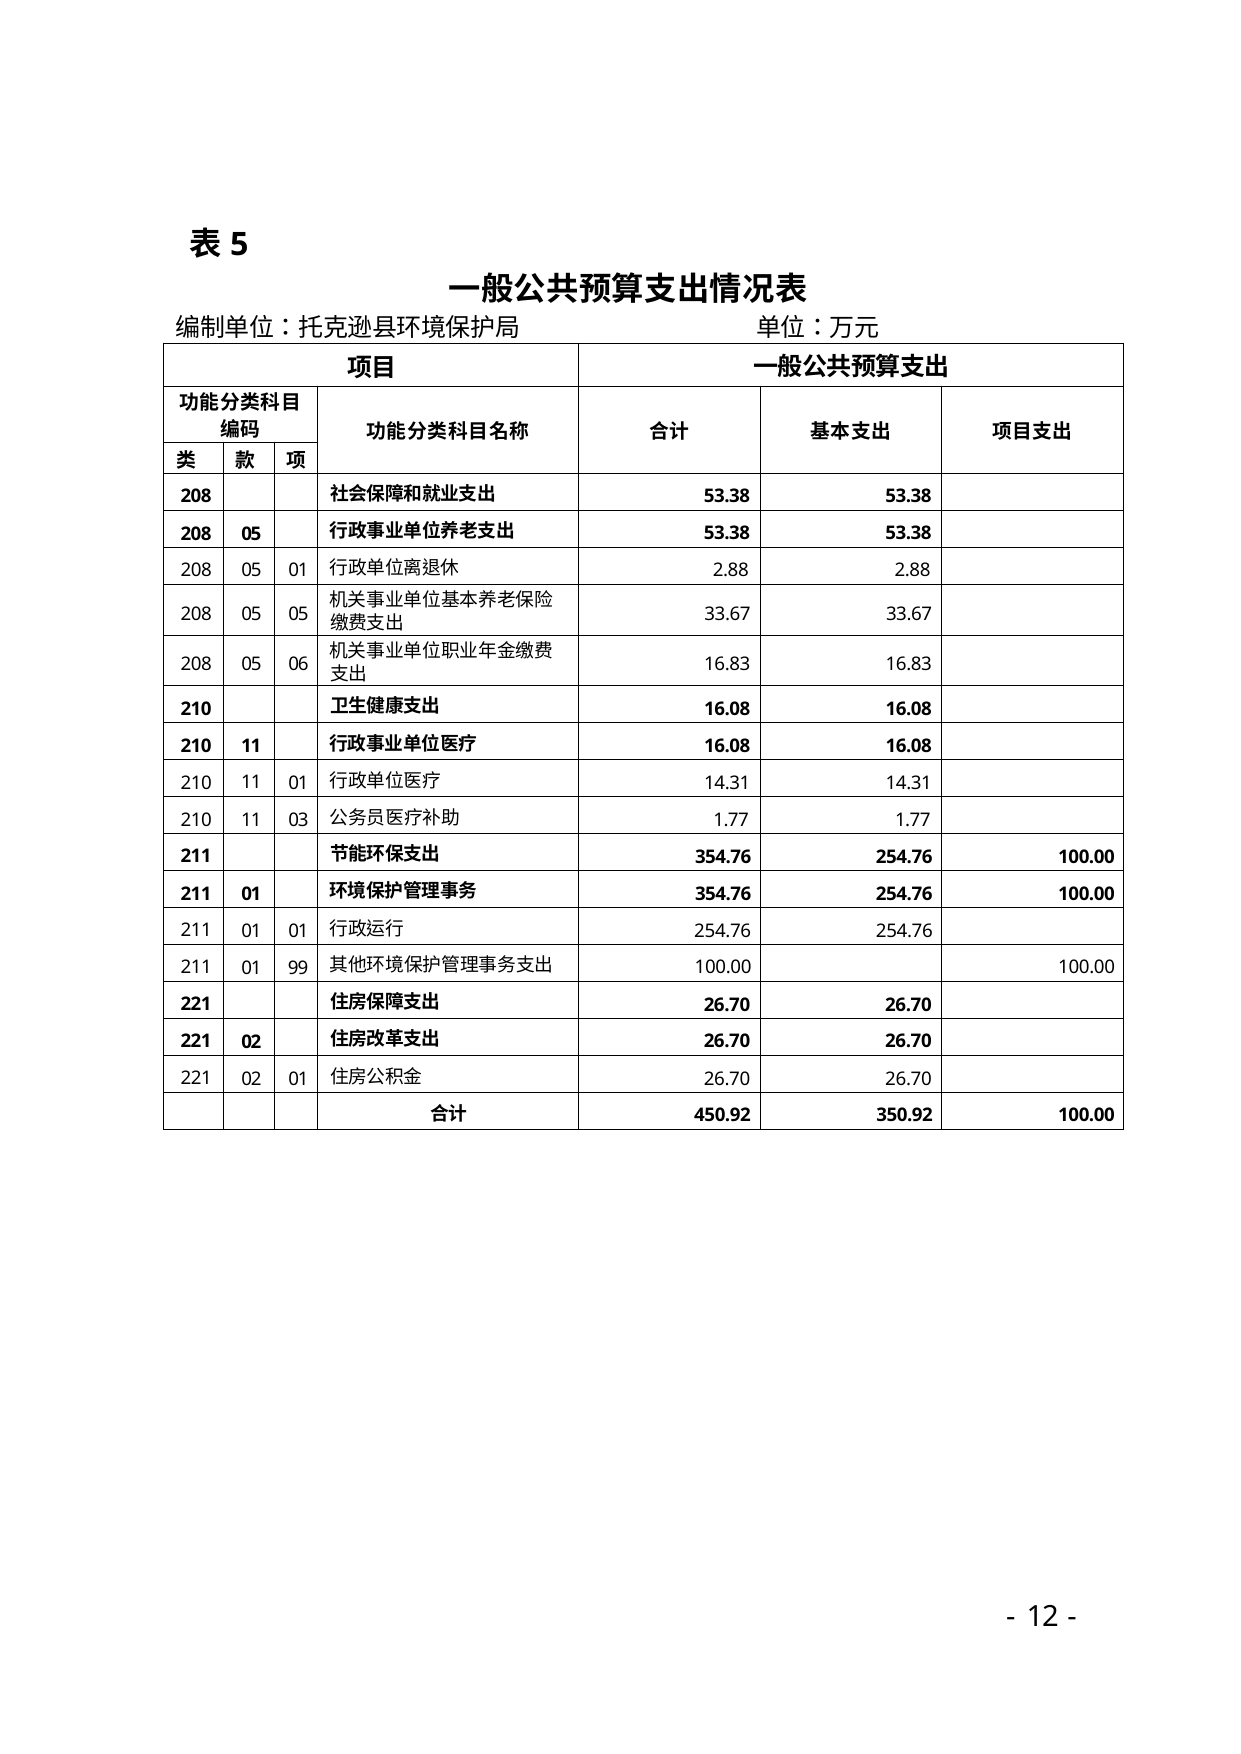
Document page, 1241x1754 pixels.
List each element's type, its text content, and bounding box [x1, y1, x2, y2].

table_cell 210 [164, 797, 223, 833]
table_cell [942, 548, 1123, 584]
table_cell [224, 474, 274, 510]
table_cell 211 [164, 945, 223, 981]
table_cell 16.08 [579, 723, 760, 759]
table_cell [942, 636, 1123, 685]
table_cell 05 [224, 548, 274, 584]
table_cell 合计 [579, 387, 760, 473]
table_cell 221 [164, 1056, 223, 1092]
table_cell 环境保护管理事务 [318, 871, 578, 907]
table_cell 210 [164, 686, 223, 722]
table_cell 款 [224, 443, 274, 473]
table_cell 14.31 [761, 760, 941, 796]
table_cell 99 [275, 945, 317, 981]
table_cell [275, 1019, 317, 1055]
table_cell 208 [164, 474, 223, 510]
table_cell [275, 723, 317, 759]
table_cell 33.67 [579, 585, 760, 635]
table_cell 节能环保支出 [318, 834, 578, 870]
table_cell 行政单位离退休 [318, 548, 578, 584]
table_cell 100.00 [942, 871, 1123, 907]
table_cell 1.77 [579, 797, 760, 833]
table_cell 16.08 [761, 723, 941, 759]
table_cell [275, 511, 317, 547]
table_cell 100.00 [942, 945, 1123, 981]
text 一般公共预算支出情况表 [448, 268, 1124, 308]
table_cell 14.31 [579, 760, 760, 796]
table_cell 住房改革支出 [318, 1019, 578, 1055]
table_cell 11 [224, 797, 274, 833]
table_cell 05 [224, 511, 274, 547]
table_cell 06 [275, 636, 317, 685]
table_cell 350.92 [761, 1093, 941, 1129]
table_cell 450.92 [579, 1093, 760, 1129]
table_cell [942, 686, 1123, 722]
table_cell 05 [275, 585, 317, 635]
table_cell 26.70 [579, 982, 760, 1018]
table_cell 16.08 [761, 686, 941, 722]
table_cell [224, 686, 274, 722]
table_cell 211 [164, 834, 223, 870]
table_cell 其他环境保护管理事务支出 [318, 945, 578, 981]
table_cell [164, 1093, 223, 1129]
table_cell [942, 760, 1123, 796]
table_cell 53.38 [579, 474, 760, 510]
table_cell 合计 [318, 1093, 578, 1129]
table_cell [275, 474, 317, 510]
table_cell 2.88 [579, 548, 760, 584]
table_cell 01 [275, 760, 317, 796]
table_cell 210 [164, 723, 223, 759]
table_cell 354.76 [579, 871, 760, 907]
table_cell 210 [164, 760, 223, 796]
table_cell 254.76 [761, 871, 941, 907]
table_cell [275, 982, 317, 1018]
table_cell 卫生健康支出 [318, 686, 578, 722]
table_cell 2.88 [761, 548, 941, 584]
table_cell 53.38 [579, 511, 760, 547]
table_cell 208 [164, 636, 223, 685]
table_cell [942, 797, 1123, 833]
table_cell 05 [224, 636, 274, 685]
text 表 5 [189, 223, 1124, 264]
table_cell 53.38 [761, 474, 941, 510]
table_cell 功能分类科目名称 [318, 387, 578, 473]
table_header 一般公共预算支出 [579, 344, 1123, 386]
table_cell [942, 585, 1123, 635]
table_cell [942, 908, 1123, 944]
table_cell 03 [275, 797, 317, 833]
table_cell 11 [224, 760, 274, 796]
table_cell [275, 871, 317, 907]
table_cell 26.70 [761, 1056, 941, 1092]
table_cell 33.67 [761, 585, 941, 635]
table_cell [942, 982, 1123, 1018]
table_cell 254.76 [761, 908, 941, 944]
table_header 项目 [164, 344, 578, 386]
table_cell 02 [224, 1019, 274, 1055]
table_cell 208 [164, 548, 223, 584]
table_cell 项目支出 [942, 387, 1123, 473]
table_cell 机关事业单位职业年金缴费 支出 [318, 636, 578, 685]
table_cell 100.00 [579, 945, 760, 981]
table_cell 项 [275, 443, 317, 473]
table_cell 100.00 [942, 1093, 1123, 1129]
table_cell 16.83 [579, 636, 760, 685]
table_cell 16.08 [579, 686, 760, 722]
table_cell 11 [224, 723, 274, 759]
table_cell 住房公积金 [318, 1056, 578, 1092]
table_cell 行政事业单位医疗 [318, 723, 578, 759]
table_cell 05 [224, 585, 274, 635]
table_cell 26.70 [579, 1056, 760, 1092]
table_cell [275, 834, 317, 870]
table_cell [224, 834, 274, 870]
table_cell 01 [275, 908, 317, 944]
table_cell 208 [164, 511, 223, 547]
table_cell [942, 1019, 1123, 1055]
table_cell [761, 945, 941, 981]
table_cell 01 [224, 945, 274, 981]
text 编制单位：托克逊县环境保护局 单位：万元 [175, 312, 1124, 342]
table_cell [275, 686, 317, 722]
table_cell 行政事业单位养老支出 [318, 511, 578, 547]
table_cell [942, 1056, 1123, 1092]
table_cell 行政单位医疗 [318, 760, 578, 796]
table_cell 02 [224, 1056, 274, 1092]
table_cell 01 [275, 1056, 317, 1092]
table_cell 354.76 [579, 834, 760, 870]
table_cell 208 [164, 585, 223, 635]
table_cell 机关事业单位基本养老保险 缴费支出 [318, 585, 578, 635]
table_cell [942, 723, 1123, 759]
table_cell 26.70 [761, 982, 941, 1018]
table_cell 100.00 [942, 834, 1123, 870]
table_cell 功能分类科目 编码 [164, 387, 317, 442]
table_cell 221 [164, 1019, 223, 1055]
table_cell 住房保障支出 [318, 982, 578, 1018]
table_cell 1.77 [761, 797, 941, 833]
table_cell 26.70 [579, 1019, 760, 1055]
table_cell 01 [224, 871, 274, 907]
table_cell [942, 511, 1123, 547]
table_cell 公务员医疗补助 [318, 797, 578, 833]
table_cell 26.70 [761, 1019, 941, 1055]
table_cell 254.76 [579, 908, 760, 944]
table_cell 16.83 [761, 636, 941, 685]
table_cell 行政运行 [318, 908, 578, 944]
table_cell 211 [164, 871, 223, 907]
table_cell 01 [224, 908, 274, 944]
table_cell [224, 1093, 274, 1129]
table_cell 53.38 [761, 511, 941, 547]
table_cell 基本支出 [761, 387, 941, 473]
table_cell 类 [164, 443, 223, 473]
table_cell 221 [164, 982, 223, 1018]
table_cell [224, 982, 274, 1018]
table_cell 社会保障和就业支出 [318, 474, 578, 510]
table_cell [275, 1093, 317, 1129]
table_cell [942, 474, 1123, 510]
table_cell 01 [275, 548, 317, 584]
table_cell 211 [164, 908, 223, 944]
table_cell 254.76 [761, 834, 941, 870]
